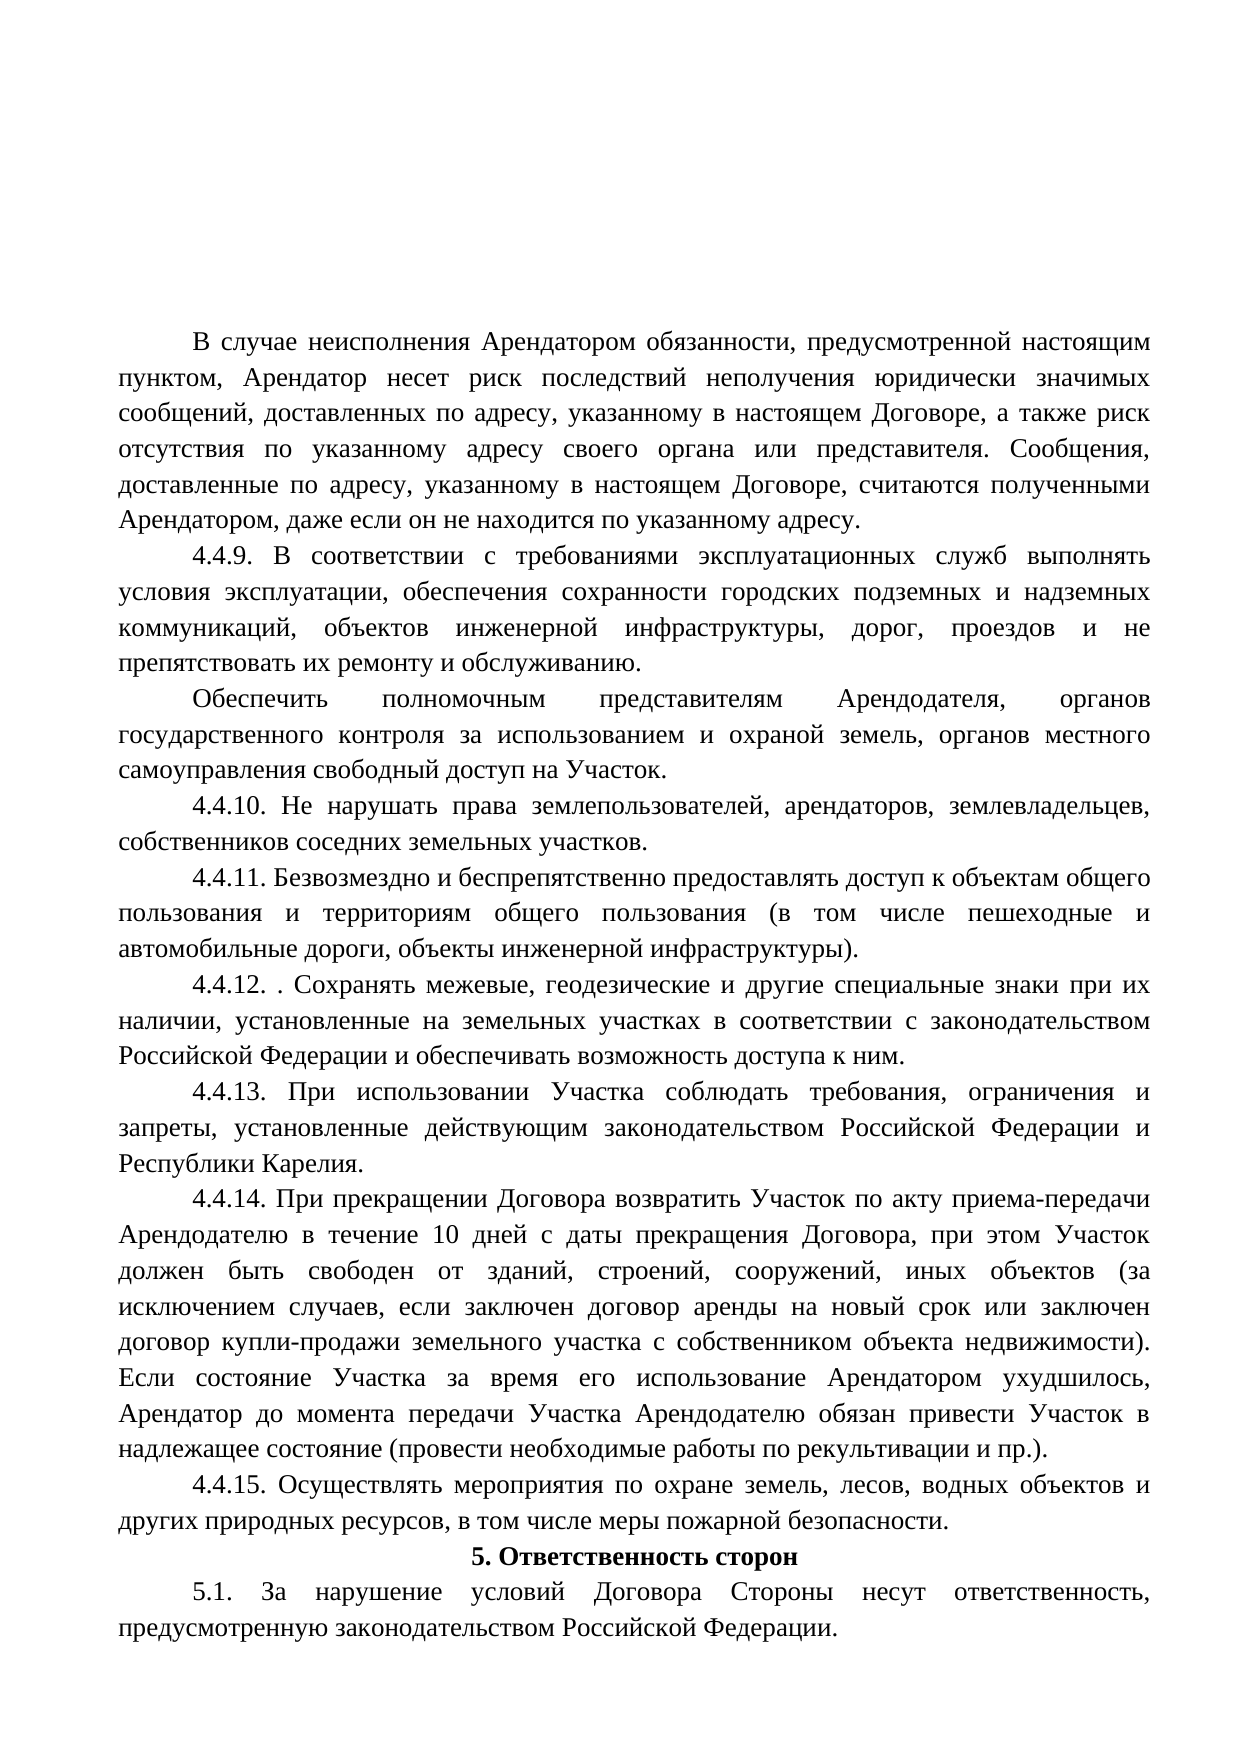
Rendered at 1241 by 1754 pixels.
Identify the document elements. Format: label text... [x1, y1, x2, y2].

text 4.4.10. Не нарушать права землепользователей, арендаторов, землевладельцев, собственников соседних земельных участков. [118, 789, 1152, 856]
text 4.4.12. . Сохранять межевые, геодезические и другие специальные знаки при их наличии, установленные на земельных участках в соответствии с законодательством Российской Федерации и обеспечивать возможность доступа к ним. [118, 968, 1152, 1071]
text 5. Ответственность сторон [118, 1540, 1152, 1571]
text В случае неисполнения Арендатором обязанности, предусмотренной настоящим пунктом, Арендатор несет риск последствий неполучения юридически значимых сообщений, доставленных по адресу, указанному в настоящем Договоре, а также риск отсутствия по указанному адресу своего органа или представителя. Сообщения, доставленные по адресу, указанному в настоящем Договоре, считаются полученными Арендатором, даже если он не находится по указанному адресу. [118, 325, 1152, 535]
text 4.4.9. В соответствии с требованиями эксплуатационных служб выполнять условия эксплуатации, обеспечения сохранности городских подземных и надземных коммуникаций, объектов инженерной инфраструктуры, дорог, проездов и не препятствовать их ремонту и обслуживанию. [118, 539, 1152, 678]
text 5.1. За нарушение условий Договора Стороны несут ответственность, предусмотренную законодательством Российской Федерации. [118, 1575, 1152, 1642]
text 4.4.15. Осуществлять мероприятия по охране земель, лесов, водных объектов и других природных ресурсов, в том числе меры пожарной безопасности. [118, 1468, 1152, 1535]
text 4.4.13. При использовании Участка соблюдать требования, ограничения и запреты, установленные действующим законодательством Российской Федерации и Республики Карелия. [118, 1075, 1152, 1178]
text 4.4.11. Безвозмездно и беспрепятственно предоставлять доступ к объектам общего пользования и территориям общего пользования (в том числе пешеходные и автомобильные дороги, объекты инженерной инфраструктуры). [118, 861, 1152, 963]
text Обеспечить полномочным представителям Арендодателя, органов государственного контроля за использованием и охраной земель, органов местного самоуправления свободный доступ на Участок. [118, 682, 1152, 785]
text 4.4.14. При прекращении Договора возвратить Участок по акту приема-передачи Арендодателю в течение 10 дней с даты прекращения Договора, при этом Участок должен быть свободен от зданий, строений, сооружений, иных объектов (за исключением случаев, если заключен договор аренды на новый срок или заключен договор купли-продажи земельного участка с собственником объекта недвижимости). Если состояние Участка за время его использование Арендатором ухудшилось, Арендатор до момента передачи Участка Арендодателю обязан привести Участок в надлежащее состояние (провести необходимые работы по рекультивации и пр.). [118, 1182, 1152, 1464]
